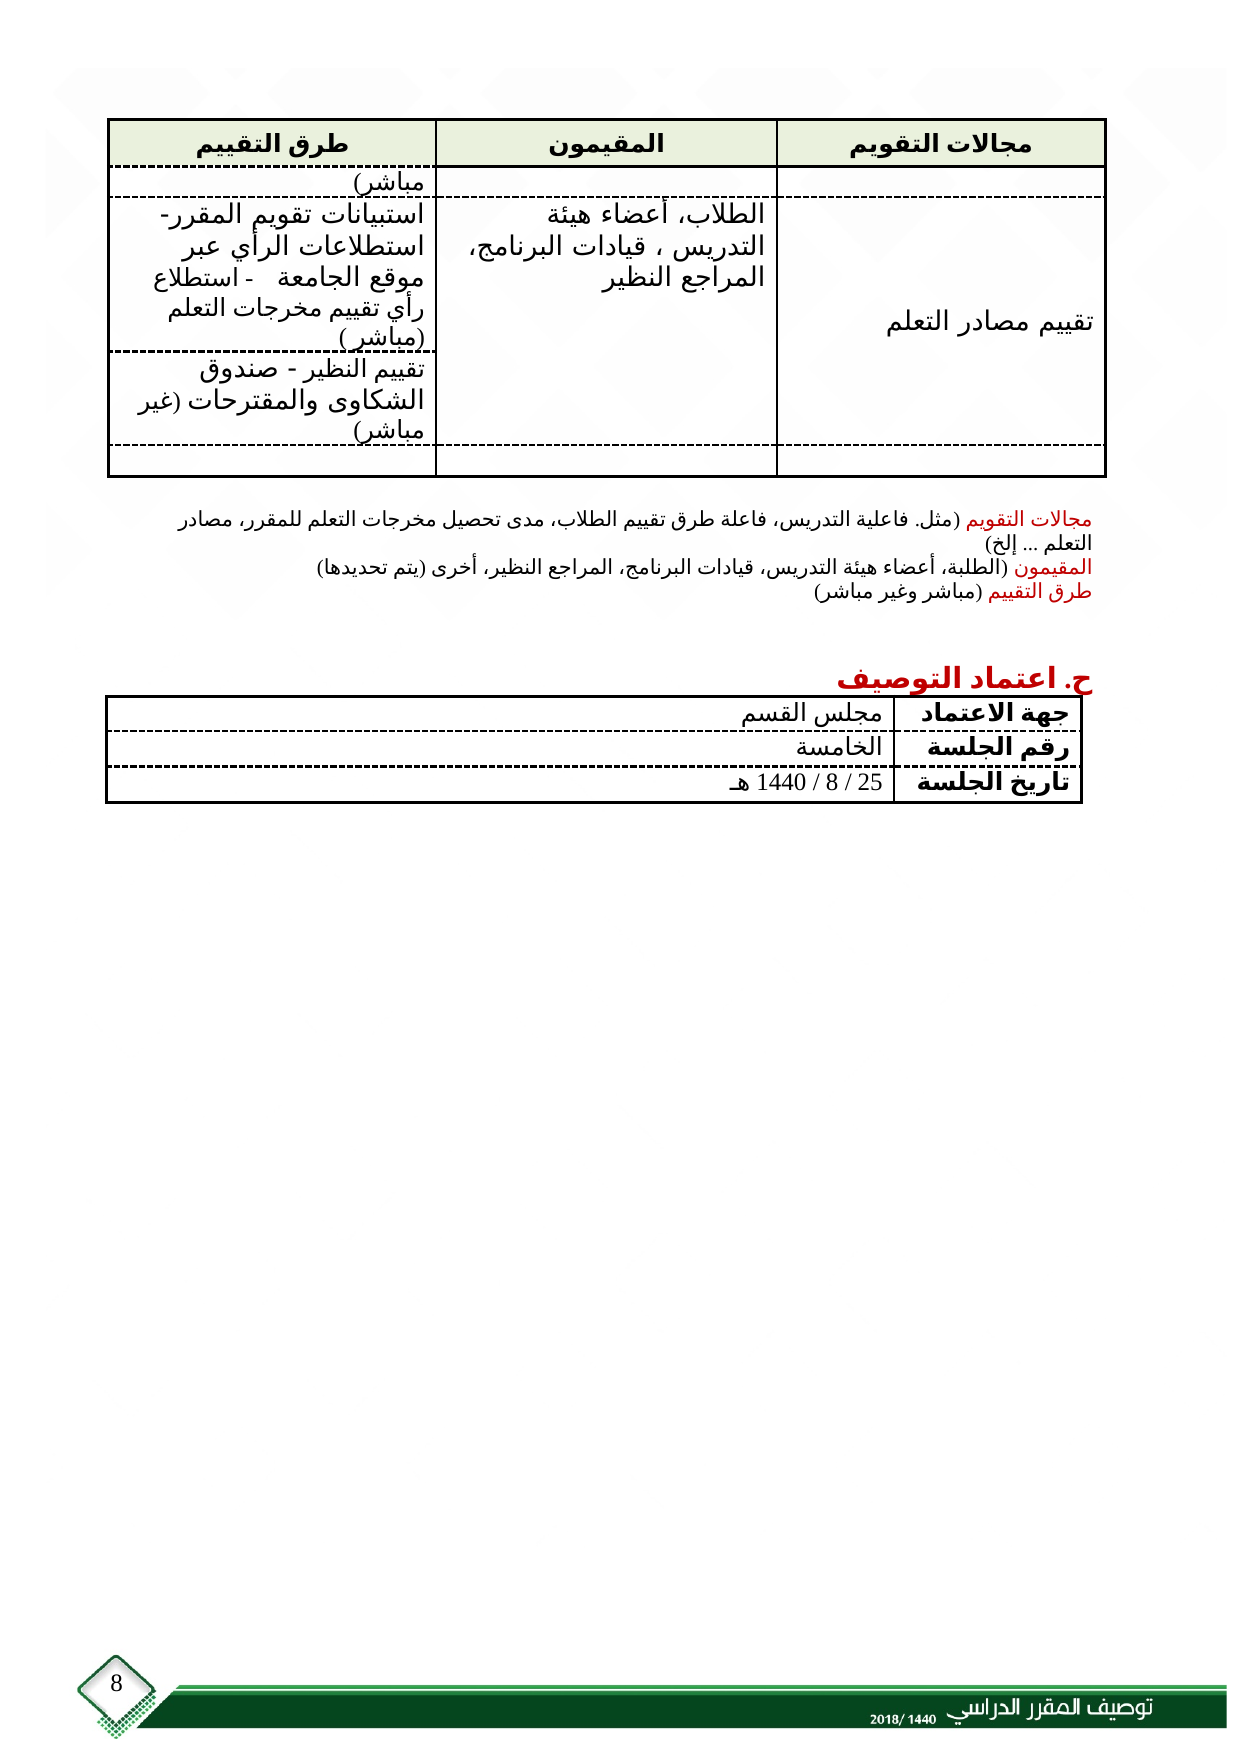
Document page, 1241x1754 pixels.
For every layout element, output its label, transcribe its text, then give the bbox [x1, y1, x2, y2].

table_header مجلس القسم [108, 698, 893, 730]
table_header جهة الاعتماد [895, 698, 1080, 730]
table_cell رقم الجلسة [895, 730, 1080, 765]
table_cell الخامسة [108, 730, 893, 765]
table_header المقيمون [437, 121, 776, 165]
table_cell الطلاب، أعضاء هيئة التدريس ، قيادات البرنامج، المراجع النظير [437, 196, 776, 444]
table_cell [437, 444, 776, 475]
table_cell [778, 444, 1104, 475]
text مجالات التقويم (مثل. فاعلية التدريس، فاعلة طرق تقييم الطلاب، مدى تحصيل مخرجات التعلم للمقرر، مصادر التعلم ... إلخ) [118, 507, 1092, 555]
subtitle ح. اعتماد التوصيف [118, 661, 1092, 694]
table_header مجالات التقويم [778, 121, 1104, 165]
table_cell تاريخ الجلسة [895, 765, 1080, 801]
table_cell 25 / 8 / 1440 هـ [108, 765, 893, 801]
text المقيمون (الطلبة، أعضاء هيئة التدريس، قيادات البرنامج، المراجع النظير، أخرى (يتم تحديدها) [118, 555, 1092, 579]
picture [45, 68, 1227, 1739]
table_cell [110, 444, 435, 475]
table_header طرق التقييم [110, 121, 435, 165]
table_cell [110, 196, 435, 350]
table_cell تقييم النظير - صندوق الشكاوى والمقترحات (غير مباشر) [110, 350, 435, 444]
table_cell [110, 165, 435, 196]
table_cell تقييم مصادر التعلم [778, 196, 1104, 444]
text طرق التقييم (مباشر وغير مباشر) [118, 579, 1092, 603]
